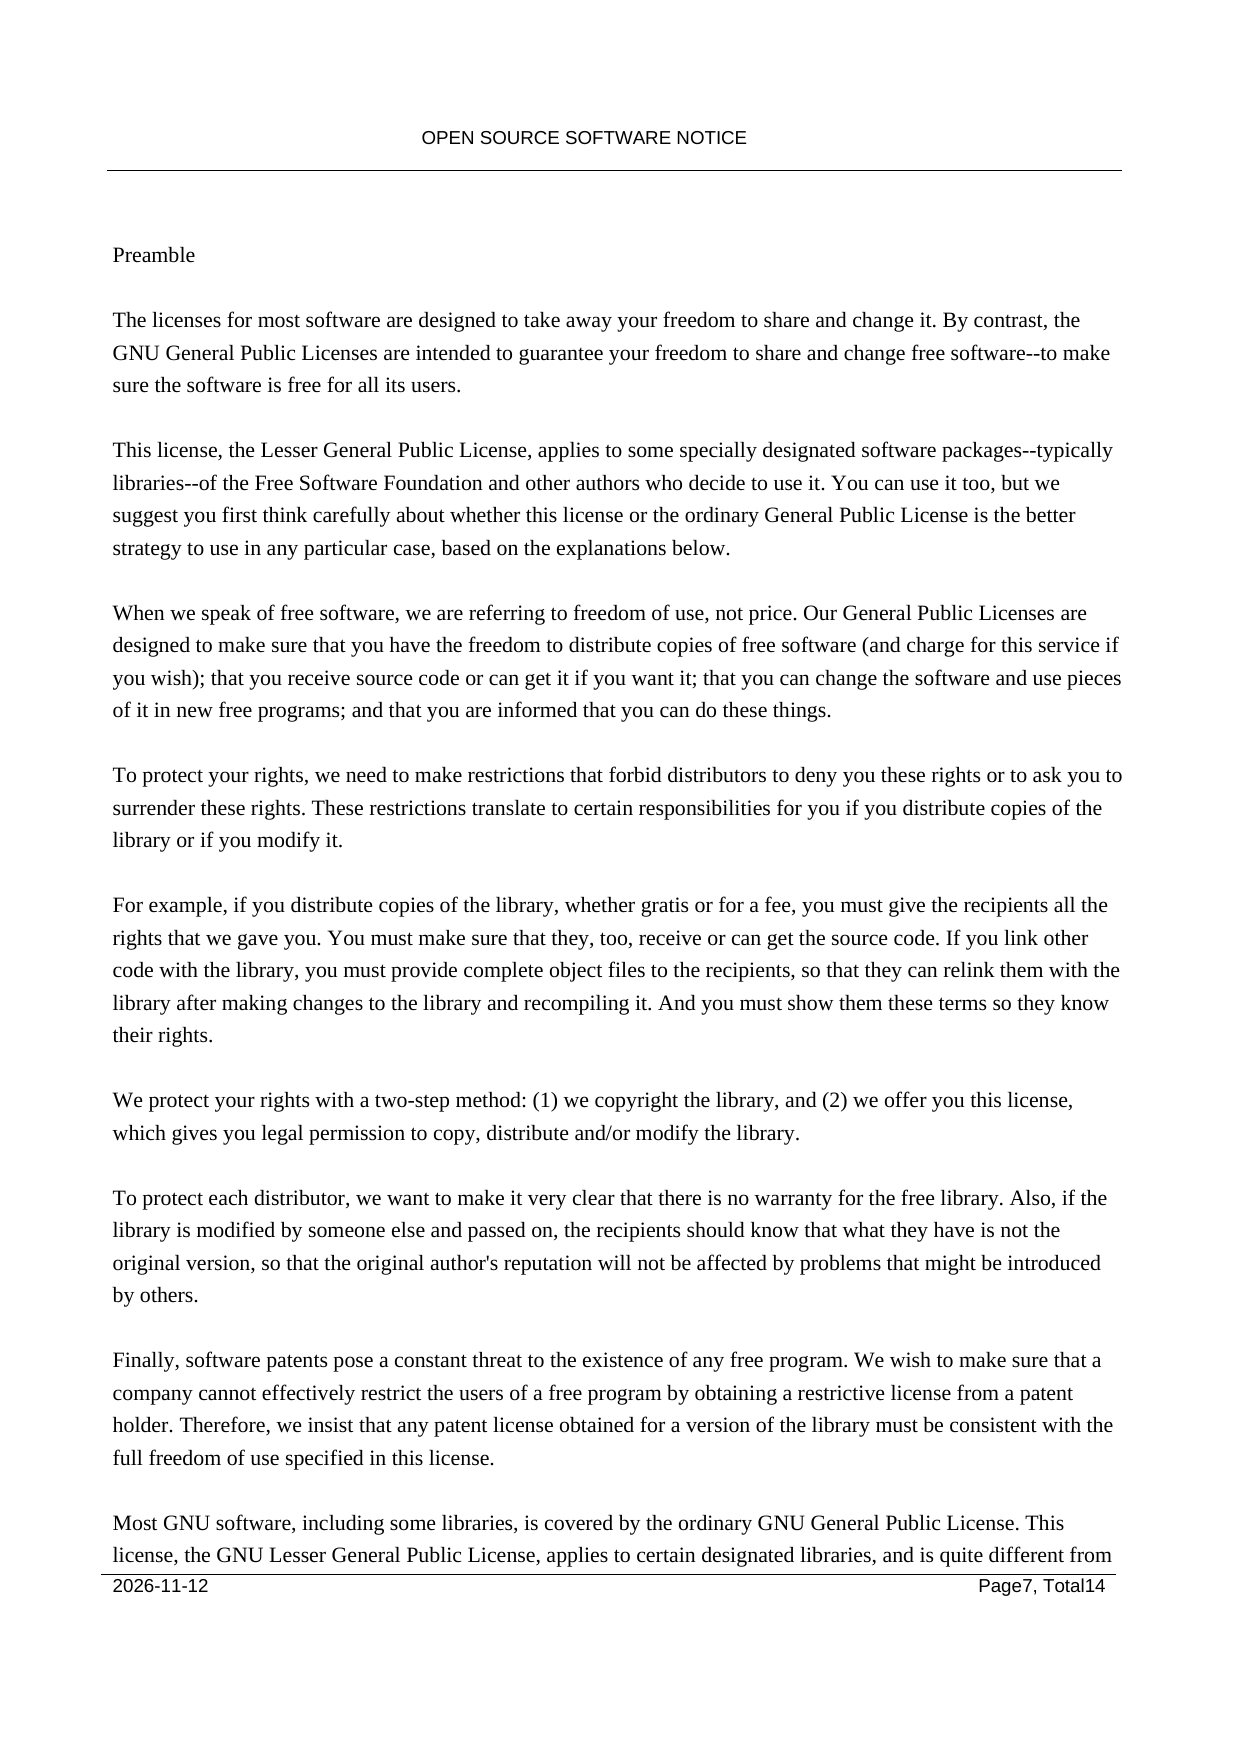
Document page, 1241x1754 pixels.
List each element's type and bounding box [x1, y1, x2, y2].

text [112, 206, 1128, 1571]
